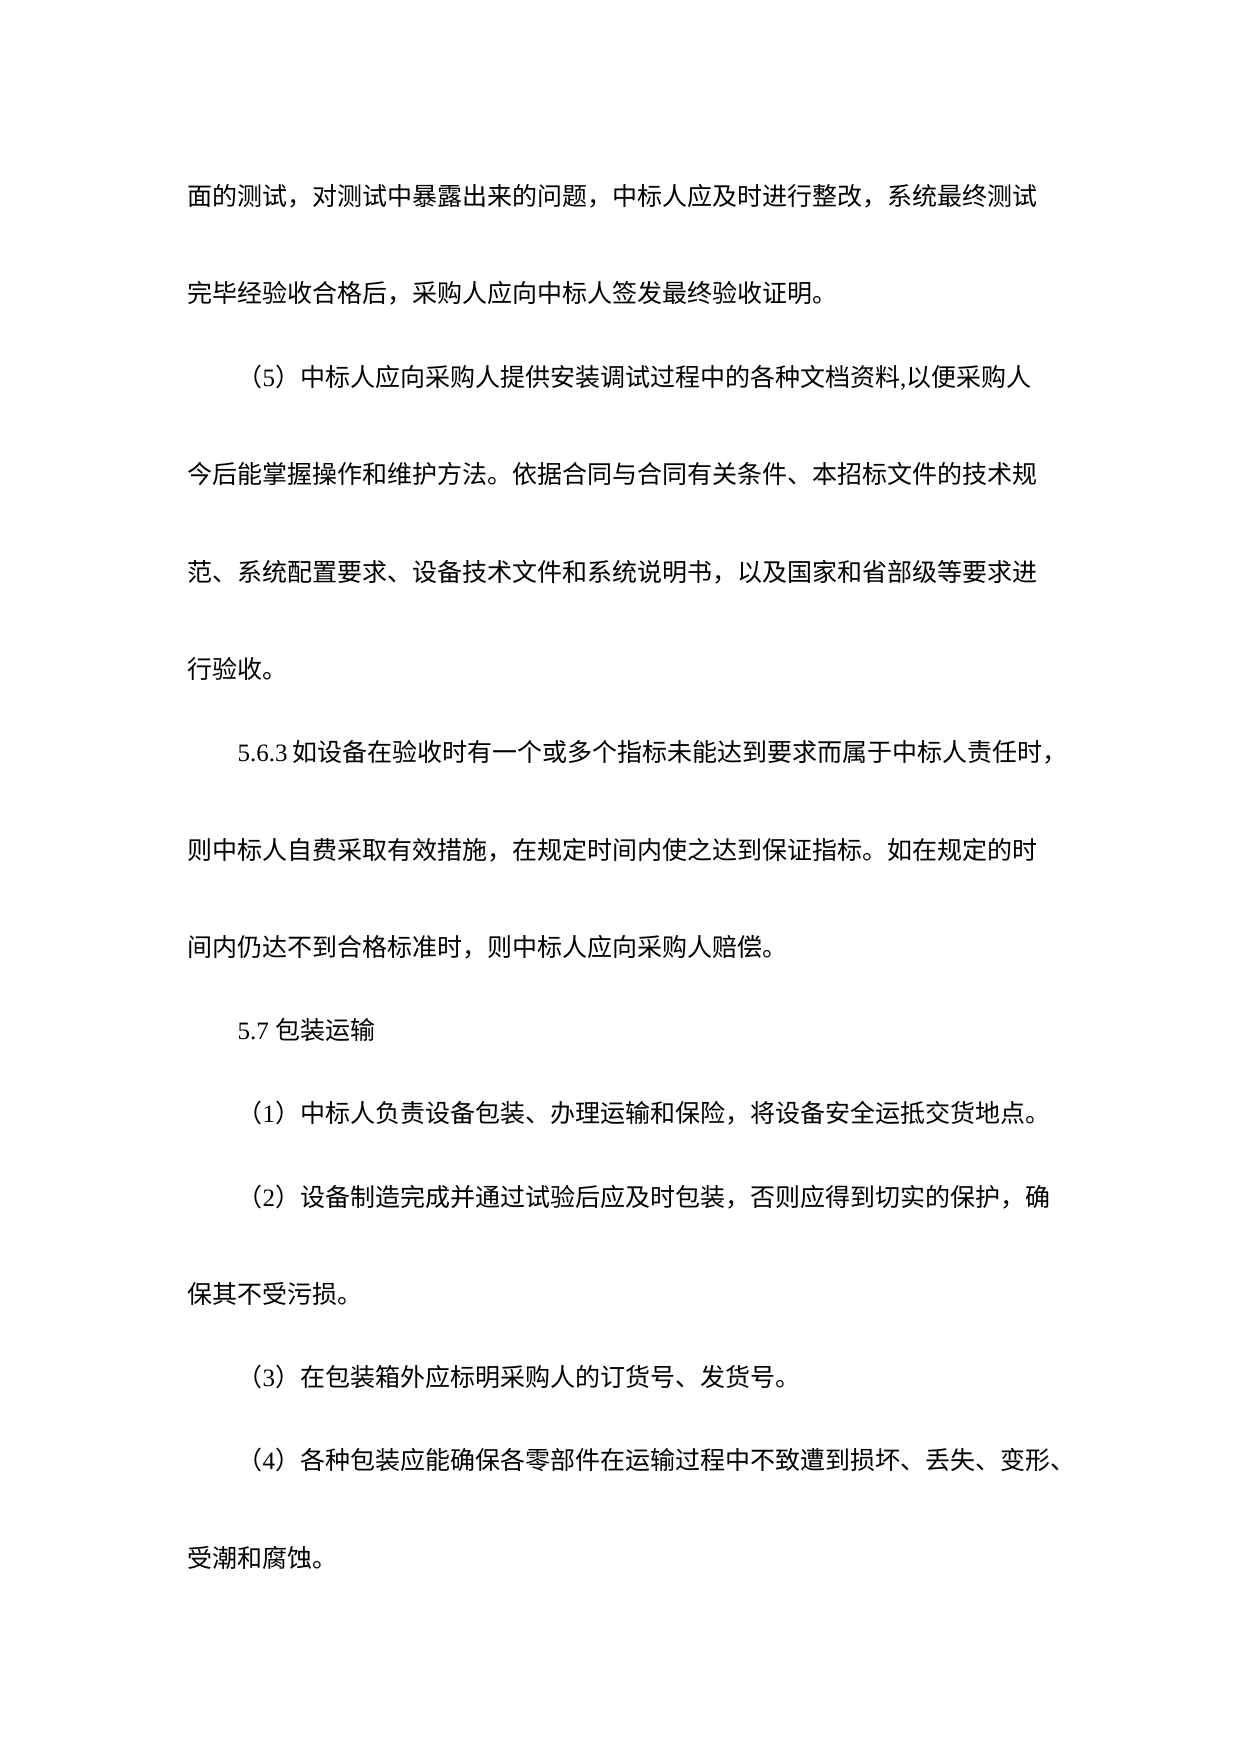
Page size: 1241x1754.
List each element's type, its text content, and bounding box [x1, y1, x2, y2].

text （2）设备制造完成并通过试验后应及时包装，否则应得到切实的保护，确保其不受污损。 [187, 1163, 1053, 1325]
text 5.7 包装运输 [187, 996, 1053, 1061]
text （5）中标人应向采购人提供安装调试过程中的各种文档资料,以便采购人今后能掌握操作和维护方法。依据合同与合同有关条件、本招标文件的技术规范、系统配置要求、设备技术文件和系统说明书，以及国家和省部级等要求进行验收。 [187, 343, 1053, 700]
text （4）各种包装应能确保各零部件在运输过程中不致遭到损坏、丢失、变形、受潮和腐蚀。 [187, 1426, 1053, 1589]
text （1）中标人负责设备包装、办理运输和保险，将设备安全运抵交货地点。 [187, 1079, 1053, 1144]
text （3）在包装箱外应标明采购人的订货号、发货号。 [187, 1343, 1053, 1408]
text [187, 162, 1053, 324]
text 5.6.3如设备在验收时有一个或多个指标未能达到要求而属于中标人责任时，则中标人自费采取有效措施，在规定时间内使之达到保证指标。如在规定的时间内仍达不到合格标准时，则中标人应向采购人赔偿。 [187, 718, 1053, 978]
